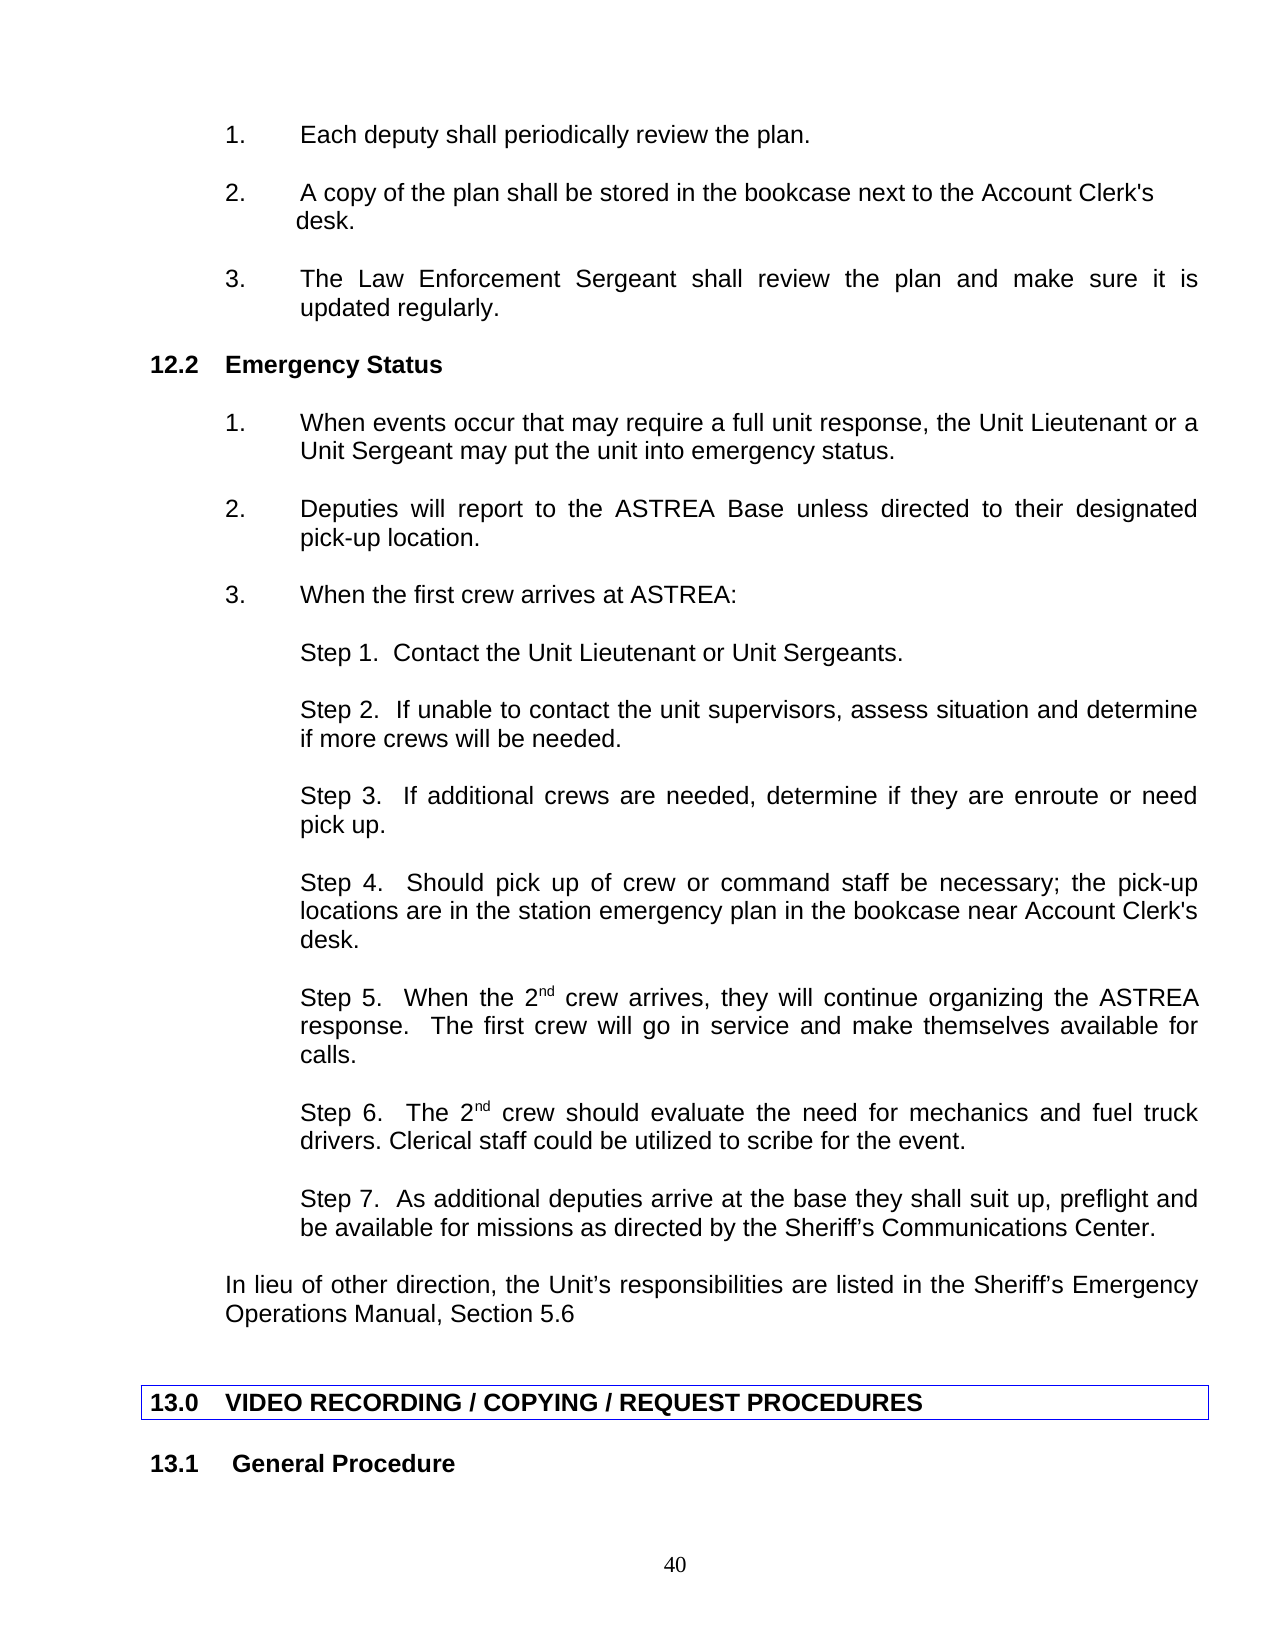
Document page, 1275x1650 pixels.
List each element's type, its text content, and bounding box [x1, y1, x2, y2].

list The Law Enforcement Sergeant shall review the plan and make sure it is updated regularly. [225, 264, 1200, 321]
text Step 5. When the 2nd crew arrives, they will continue organizing the ASTREA response. The first crew will go in service and make themselves available for calls. [300, 982, 1200, 1069]
text Step 4. Should pick up of crew or command staff be necessary; the pick-up locations are in the station emergency plan in the bookcase near Account Clerk's desk. [300, 867, 1200, 954]
text Step 3. If additional crews are needed, determine if they are enroute or need pick up. [300, 781, 1200, 839]
text desk. [150, 206, 1200, 235]
subtitle 13.0 VIDEO RECORDING / COPYING / REQUEST PROCEDURES [142, 1386, 1208, 1419]
subtitle 12.2 Emergency Status [150, 350, 1200, 379]
text In lieu of other direction, the Unit’s responsibilities are listed in the Sheriff’s Emergency Operations Manual, Section 5.6 [225, 1270, 1200, 1327]
text Step 1. Contact the Unit Lieutenant or Unit Sergeants. [300, 637, 1200, 666]
text Step 2. If unable to contact the unit supervisors, assess situation and determine if more crews will be needed. [300, 695, 1200, 752]
text Step 7. As additional deputies arrive at the base they shall suit up, preflight and be available for missions as directed by the Sheriff’s Communications Center. [300, 1184, 1200, 1241]
list When the first crew arrives at ASTREA: [225, 580, 1200, 609]
list Deputies will report to the ASTREA Base unless directed to their designated pick-up location. [225, 494, 1200, 551]
list Each deputy shall periodically review the plan. [225, 120, 1200, 149]
list A copy of the plan shall be stored in the bookcase next to the Account Clerk's [225, 177, 1200, 206]
text Step 6. The 2nd crew should evaluate the need for mechanics and fuel truck drivers. Clerical staff could be utilized to scribe for the event. [300, 1097, 1200, 1155]
subtitle 13.1 General Procedure [150, 1449, 1200, 1477]
list When events occur that may require a full unit response, the Unit Lieutenant or a Unit Sergeant may put the unit into emergency status. [225, 407, 1200, 465]
